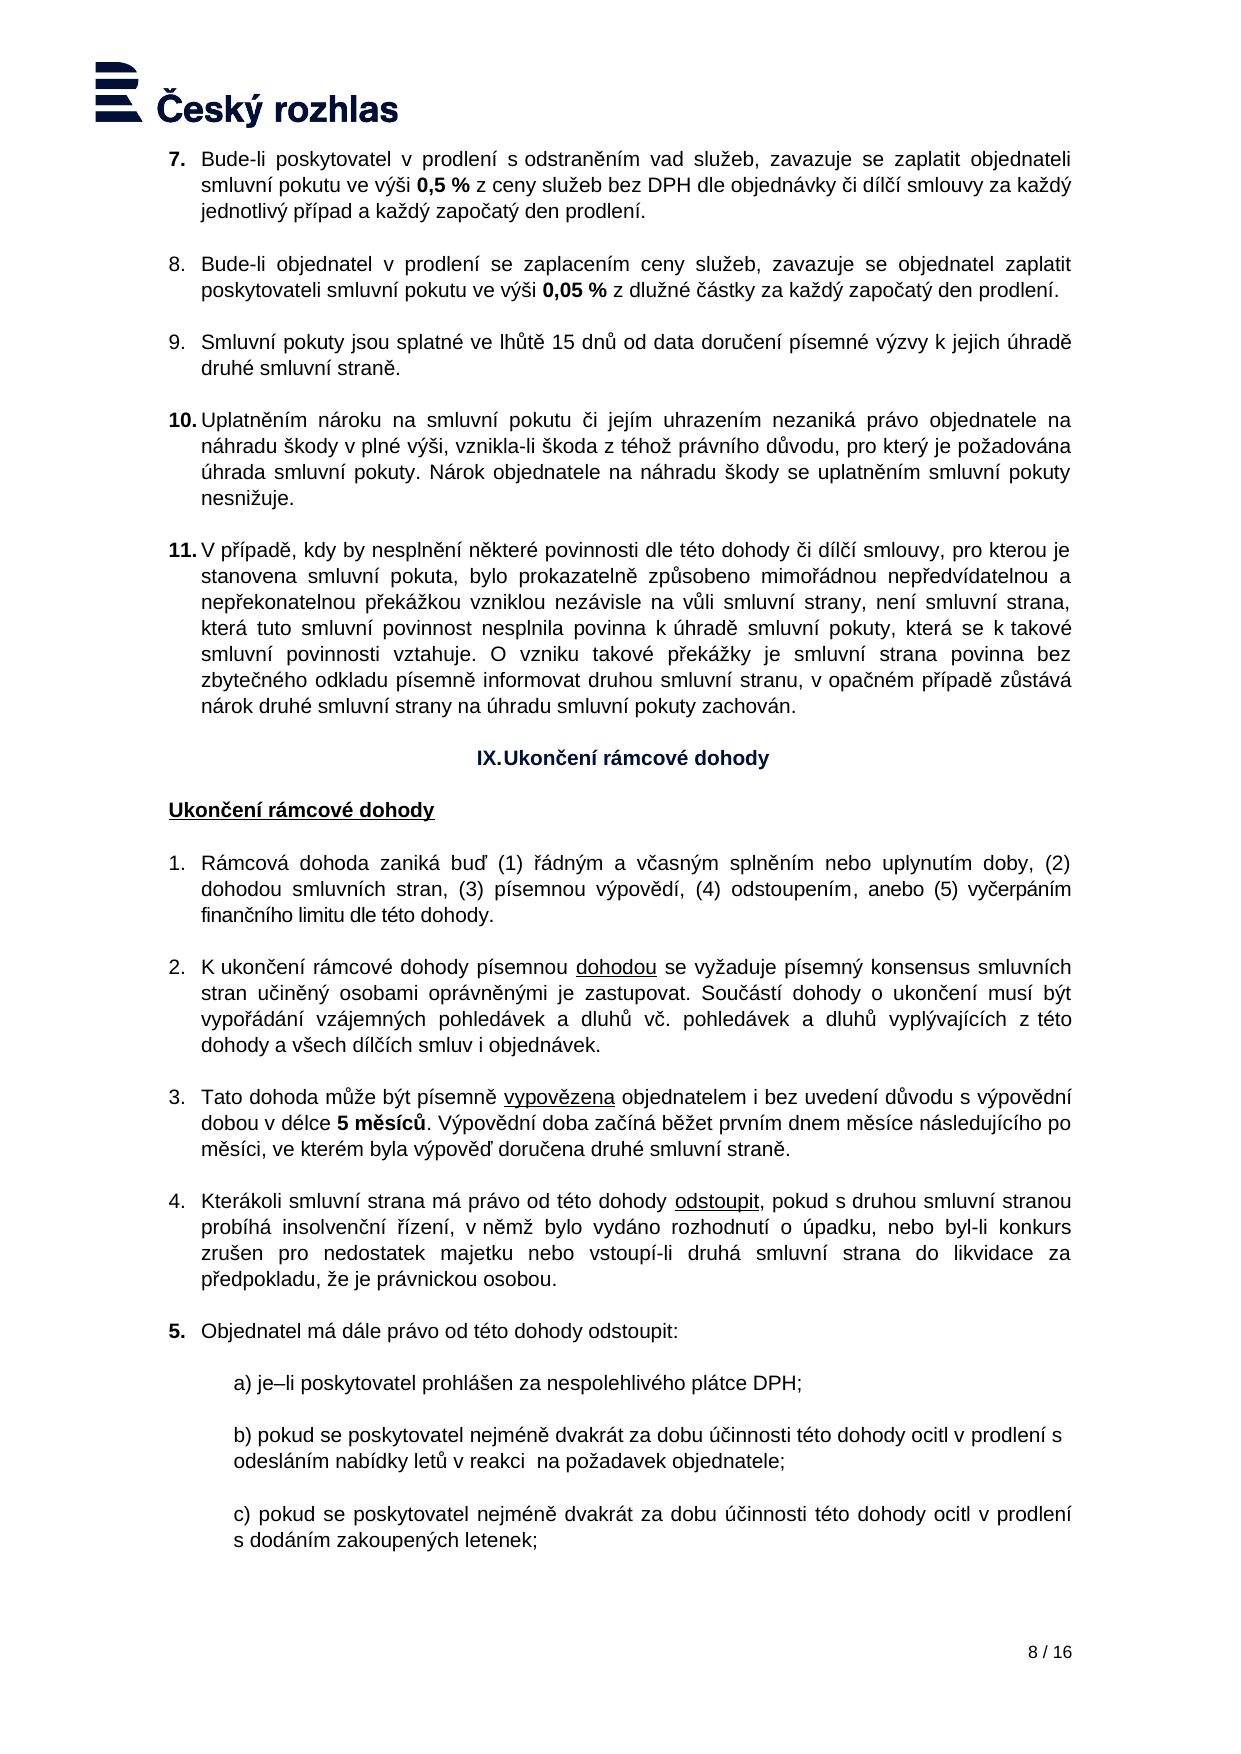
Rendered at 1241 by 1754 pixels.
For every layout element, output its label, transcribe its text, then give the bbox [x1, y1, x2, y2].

list c) pokud se poskytovatel nejméně dvakrát za dobu účinnosti této dohody ocitl v prodlení s dodáním zakoupených letenek; [201, 1500, 1072, 1552]
list Uplatněním nároku na smluvní pokutu či jejím uhrazením nezaniká právo objednatele na náhradu škody v plné výši, vznikla-li škoda z téhož právního důvodu, pro který je požadována úhrada smluvní pokuty. Nárok objednatele na náhradu škody se uplatněním smluvní pokuty nesnižuje. [168, 406, 1072, 511]
list Bude-li poskytovatel v prodlení s odstraněním vad služeb, zavazuje se zaplatit objednateli smluvní pokutu ve výši 0,5 % z ceny služeb bez DPH dle objednávky či dílčí smlouvy za každý jednotlivý případ a každý započatý den prodlení. [168, 146, 1072, 224]
list Ukončení rámcové dohody [168, 797, 1072, 823]
list Objednatel má dále právo od této dohody odstoupit: [168, 1318, 1072, 1344]
list K ukončení rámcové dohody písemnou dohodou se vyžaduje písemný konsensus smluvních stran učiněný osobami oprávněnými je zastupovat. Součástí dohody o ukončení musí být vypořádání vzájemných pohledávek a dluhů vč. pohledávek a dluhů vyplývajících z této dohody a všech dílčích smluv i objednávek. [168, 953, 1072, 1057]
list Tato dohoda může být písemně vypovězena objednatelem i bez uvedení důvodu s výpovědní dobou v délce 5 měsíců. Výpovědní doba začíná běžet prvním dnem měsíce následujícího po měsíci, ve kterém byla výpověď doručena druhé smluvní straně. [168, 1083, 1072, 1162]
list b) pokud se poskytovatel nejméně dvakrát za dobu účinnosti této dohody ocitl v prodlení s odesláním nabídky letů v reakci na požadavek objednatele; [201, 1422, 1072, 1474]
list Rámcová dohoda zaniká buď (1) řádným a včasným splněním nebo uplynutím doby, (2) dohodou smluvních stran, (3) písemnou výpovědí, (4) odstoupením, anebo (5) vyčerpáním finančního limitu dle této dohody. [168, 849, 1072, 927]
subtitle IX. Ukončení rámcové dohody [168, 745, 1072, 771]
list V případě, kdy by nesplnění některé povinnosti dle této dohody či dílčí smlouvy, pro kterou je stanovena smluvní pokuta, bylo prokazatelně způsobeno mimořádnou nepředvídatelnou a nepřekonatelnou překážkou vzniklou nezávisle na vůli smluvní strany, není smluvní strana, která tuto smluvní povinnost nesplnila povinna k úhradě smluvní pokuty, která se k takové smluvní povinnosti vztahuje. O vzniku takové překážky je smluvní strana povinna bez zbytečného odkladu písemně informovat druhou smluvní stranu, v opačném případě zůstává nárok druhé smluvní strany na úhradu smluvní pokuty zachován. [168, 537, 1072, 719]
list Kterákoli smluvní strana má právo od této dohody odstoupit, pokud s druhou smluvní stranou probíhá insolvenční řízení, v němž bylo vydáno rozhodnutí o úpadku, nebo byl-li konkurs zrušen pro nedostatek majetku nebo vstoupí-li druhá smluvní strana do likvidace za předpokladu, že je právnickou osobou. [168, 1188, 1072, 1292]
list Smluvní pokuty jsou splatné ve lhůtě 15 dnů od data doručení písemné výzvy k jejich úhradě druhé smluvní straně. [168, 328, 1072, 380]
list a) je–li poskytovatel prohlášen za nespolehlivého plátce DPH; [201, 1370, 1072, 1396]
list Bude-li objednatel v prodlení se zaplacením ceny služeb, zavazuje se objednatel zaplatit poskytovateli smluvní pokutu ve výši 0,05 % z dlužné částky za každý započatý den prodlení. [168, 250, 1072, 302]
picture [95, 62, 398, 128]
